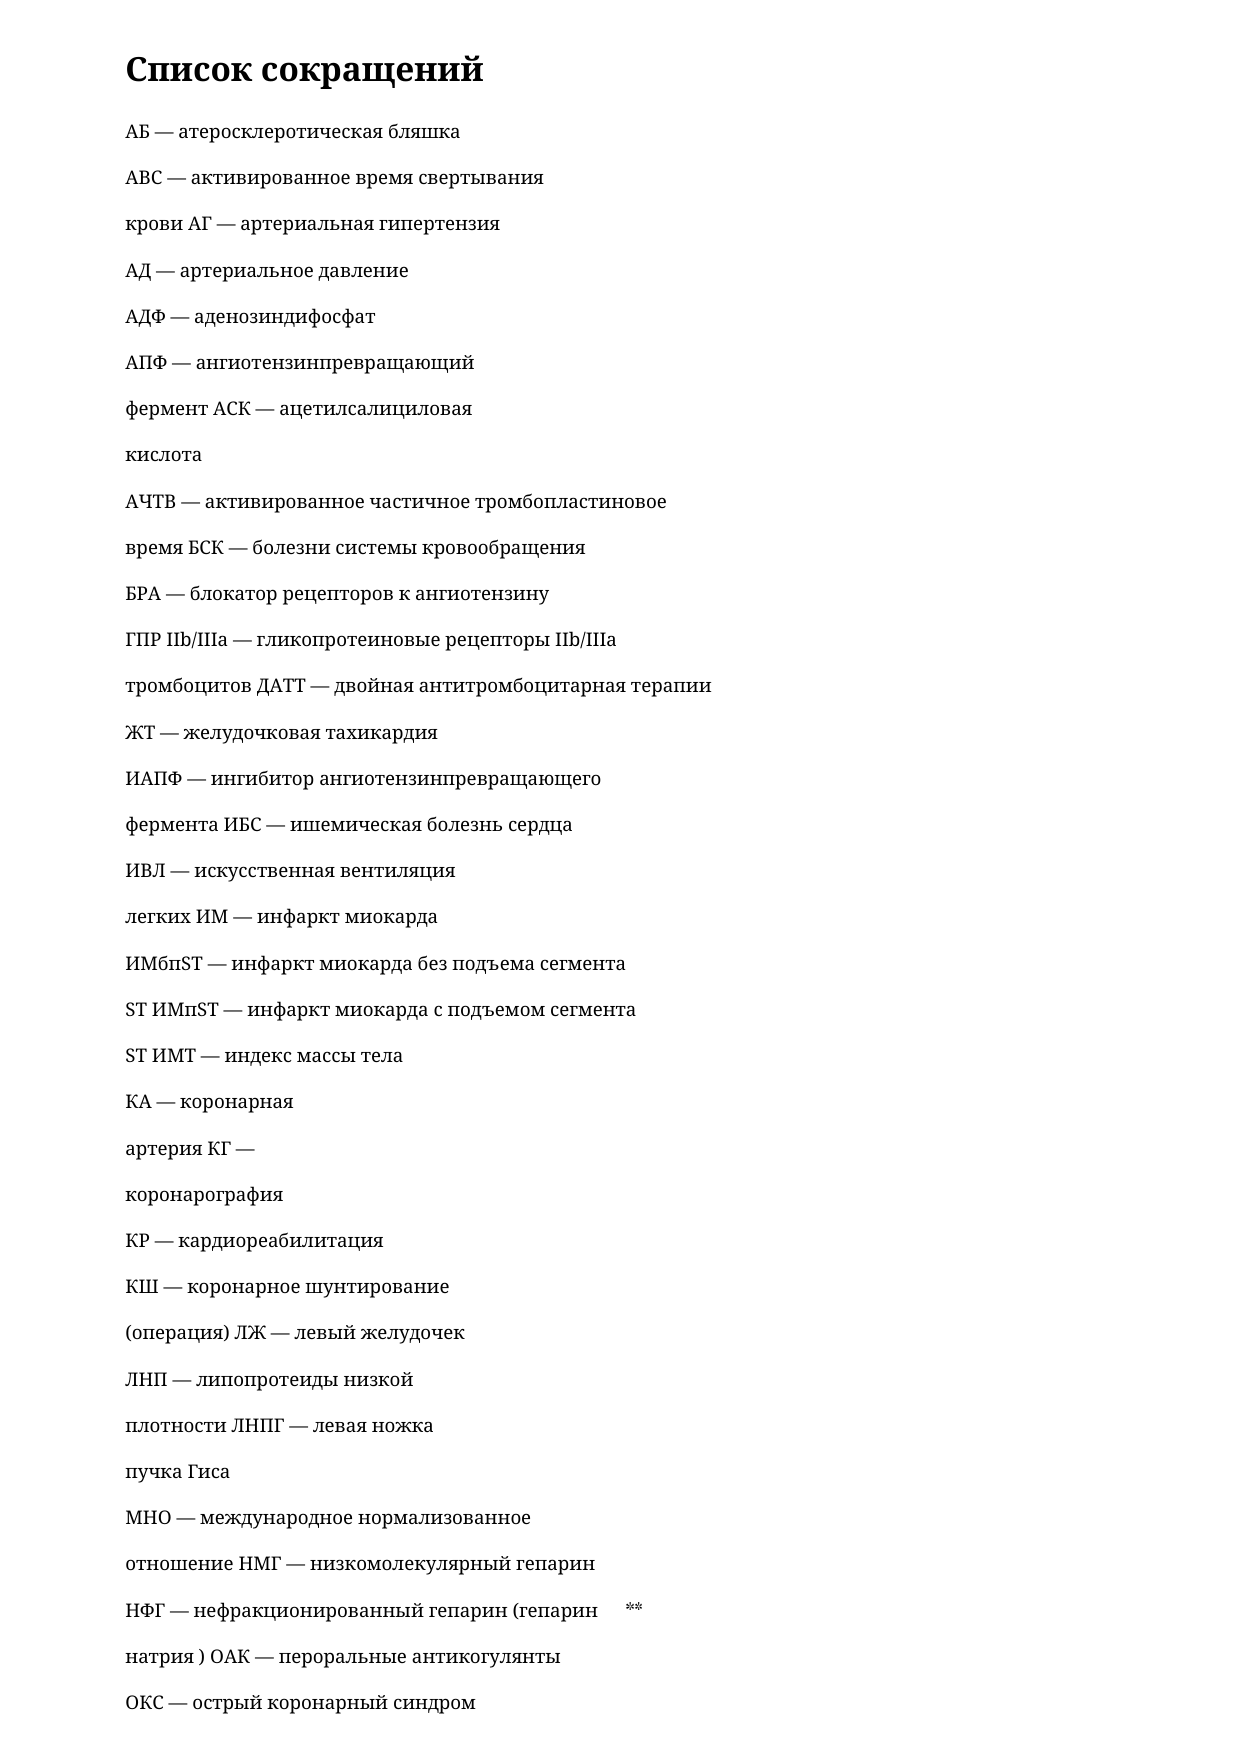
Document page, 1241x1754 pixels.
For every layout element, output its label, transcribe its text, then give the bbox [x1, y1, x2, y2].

text АД — артериальное давление АДФ — аденозиндифосфат [125, 257, 413, 328]
text ГПР IIb/IIIa — гликопротеиновые рецепторы IIb/IIIa тромбоцитов ДАТТ — двойная антитромбоцитарная терапии [125, 627, 716, 698]
text КР — кардиореабилитация [125, 1227, 1240, 1253]
text КШ — коронарное шунтирование (операция) ЛЖ — левый желудочек [125, 1273, 532, 1345]
text АПФ — ангиотензинпревращающий фермент АСК — ацетилсалициловая кислота [125, 349, 535, 467]
text ЛНП — липопротеиды низкой плотности ЛНПГ — левая ножка пучка Гиса [125, 1366, 488, 1484]
text ЖТ — желудочковая тахикардия [125, 719, 1240, 744]
text ИВЛ — искусственная вентиляция легких ИМ — инфаркт миокарда [125, 858, 511, 929]
text ИАПФ — ингибитор ангиотензинпревращающего фермента ИБС — ишемическая болезнь сердца [125, 765, 663, 837]
text ИМбпST — инфаркт миокарда без подъема сегмента ST ИМпST — инфаркт миокарда с подъемом сегмента ST ИМТ — индекс массы тела [125, 950, 646, 1068]
text КА — коронарная артерия КГ — коронарография [125, 1089, 364, 1207]
text АВС — активированное время свертывания крови AГ — артериальная гипертензия [125, 164, 567, 236]
text АЧТВ — активированное частичное тромбопластиновое время БСК — болезни системы кровообращения [125, 488, 716, 560]
text БРА — блокатор рецепторов к ангиотензину [125, 580, 1240, 606]
text Список сокращений [125, 46, 1240, 92]
text НФГ — нефракционированный гепарин (гепарин натрия ) ОАК — пероральные антикогулянты [125, 1597, 663, 1669]
text ОКС — острый коронарный синдром [125, 1689, 1240, 1715]
text АБ — атеросклеротическая бляшка [125, 118, 1240, 144]
text МНО — международное нормализованное отношение НМГ — низкомолекулярный гепарин [125, 1504, 610, 1576]
